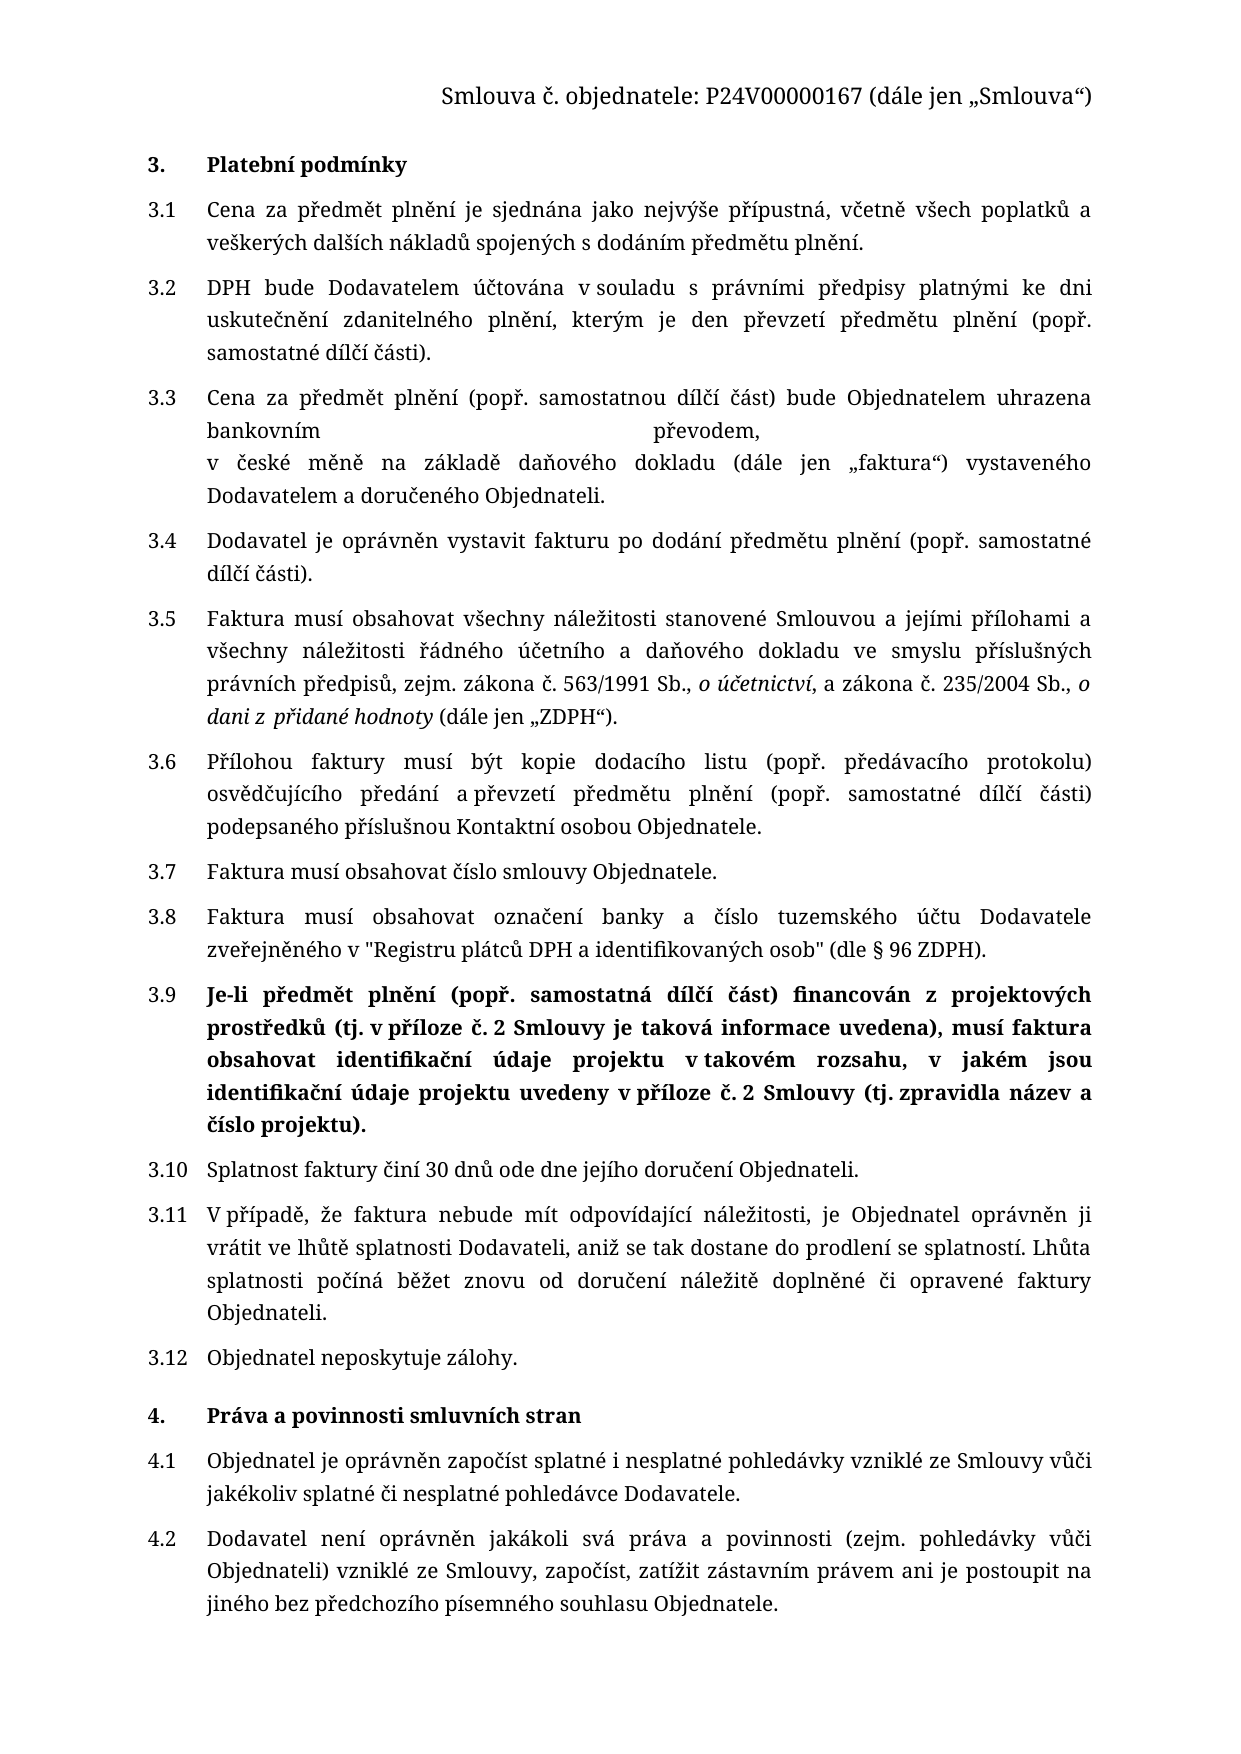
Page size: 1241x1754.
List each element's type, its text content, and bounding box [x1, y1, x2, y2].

list Faktura musí obsahovat číslo smlouvy Objednatele. [148, 857, 1093, 886]
list Cena za předmět plnění je sjednána jako nejvýše přípustná, včetně všech poplatků a veškerých dalších nákladů spojených s dodáním předmětu plnění. [148, 195, 1093, 256]
list Platební podmínky [148, 150, 1093, 179]
list Objednatel neposkytuje zálohy. [148, 1343, 1093, 1372]
list Objednatel je oprávněn započíst splatné i nesplatné pohledávky vzniklé ze Smlouvy vůči jakékoliv splatné či nesplatné pohledávce Dodavatele. [148, 1446, 1093, 1507]
list Je-li předmět plnění (popř. samostatná dílčí část) financován z projektových prostředků (tj. v příloze č. 2 Smlouvy je taková informace uvedena), musí faktura obsahovat identifikační údaje projektu v takovém rozsahu, v jakém jsou identifikační údaje projektu uvedeny v příloze č. 2 Smlouvy (tj. zpravidla název a číslo projektu). [148, 980, 1093, 1139]
list Splatnost faktury činí 30 dnů ode dne jejího doručení Objednateli. [148, 1156, 1093, 1184]
list Přílohou faktury musí být kopie dodacího listu (popř. předávacího protokolu) osvědčujícího předání a převzetí předmětu plnění (popř. samostatné dílčí části) podepsaného příslušnou Kontaktní osobou Objednatele. [148, 747, 1093, 841]
list Cena za předmět plnění (popř. samostatnou dílčí část) bude Objednatelem uhrazena bankovním převodem, v české měně na základě daňového dokladu (dále jen „faktura“) vystaveného Dodavatelem a doručeného Objednateli. [148, 383, 1093, 509]
list Faktura musí obsahovat všechny náležitosti stanovené Smlouvou a jejími přílohami a všechny náležitosti řádného účetního a daňového dokladu ve smyslu příslušných právních předpisů, zejm. zákona č. 563/1991 Sb., o účetnictví, a zákona č. 235/2004 Sb., o dani z přidané hodnoty (dále jen „ZDPH“). [148, 604, 1093, 730]
list Práva a povinnosti smluvních stran [148, 1401, 1093, 1429]
list V případě, že faktura nebude mít odpovídající náležitosti, je Objednatel oprávněn ji vrátit ve lhůtě splatnosti Dodavateli, aniž se tak dostane do prodlení se splatností. Lhůta splatnosti počíná běžet znovu od doručení náležitě doplněné či opravené faktury Objednateli. [148, 1201, 1093, 1327]
list Dodavatel je oprávněn vystavit fakturu po dodání předmětu plnění (popř. samostatné dílčí části). [148, 526, 1093, 587]
list Dodavatel není oprávněn jakákoli svá práva a povinnosti (zejm. pohledávky vůči Objednateli) vzniklé ze Smlouvy, započíst, zatížit zástavním právem ani je postoupit na jiného bez předchozího písemného souhlasu Objednatele. [148, 1524, 1093, 1618]
list DPH bude Dodavatelem účtována v souladu s právními předpisy platnými ke dni uskutečnění zdanitelného plnění, kterým je den převzetí předmětu plnění (popř. samostatné dílčí části). [148, 273, 1093, 367]
list Faktura musí obsahovat označení banky a číslo tuzemského účtu Dodavatele zveřejněného v "Registru plátců DPH a identifikovaných osob" (dle § 96 ZDPH). [148, 902, 1093, 963]
